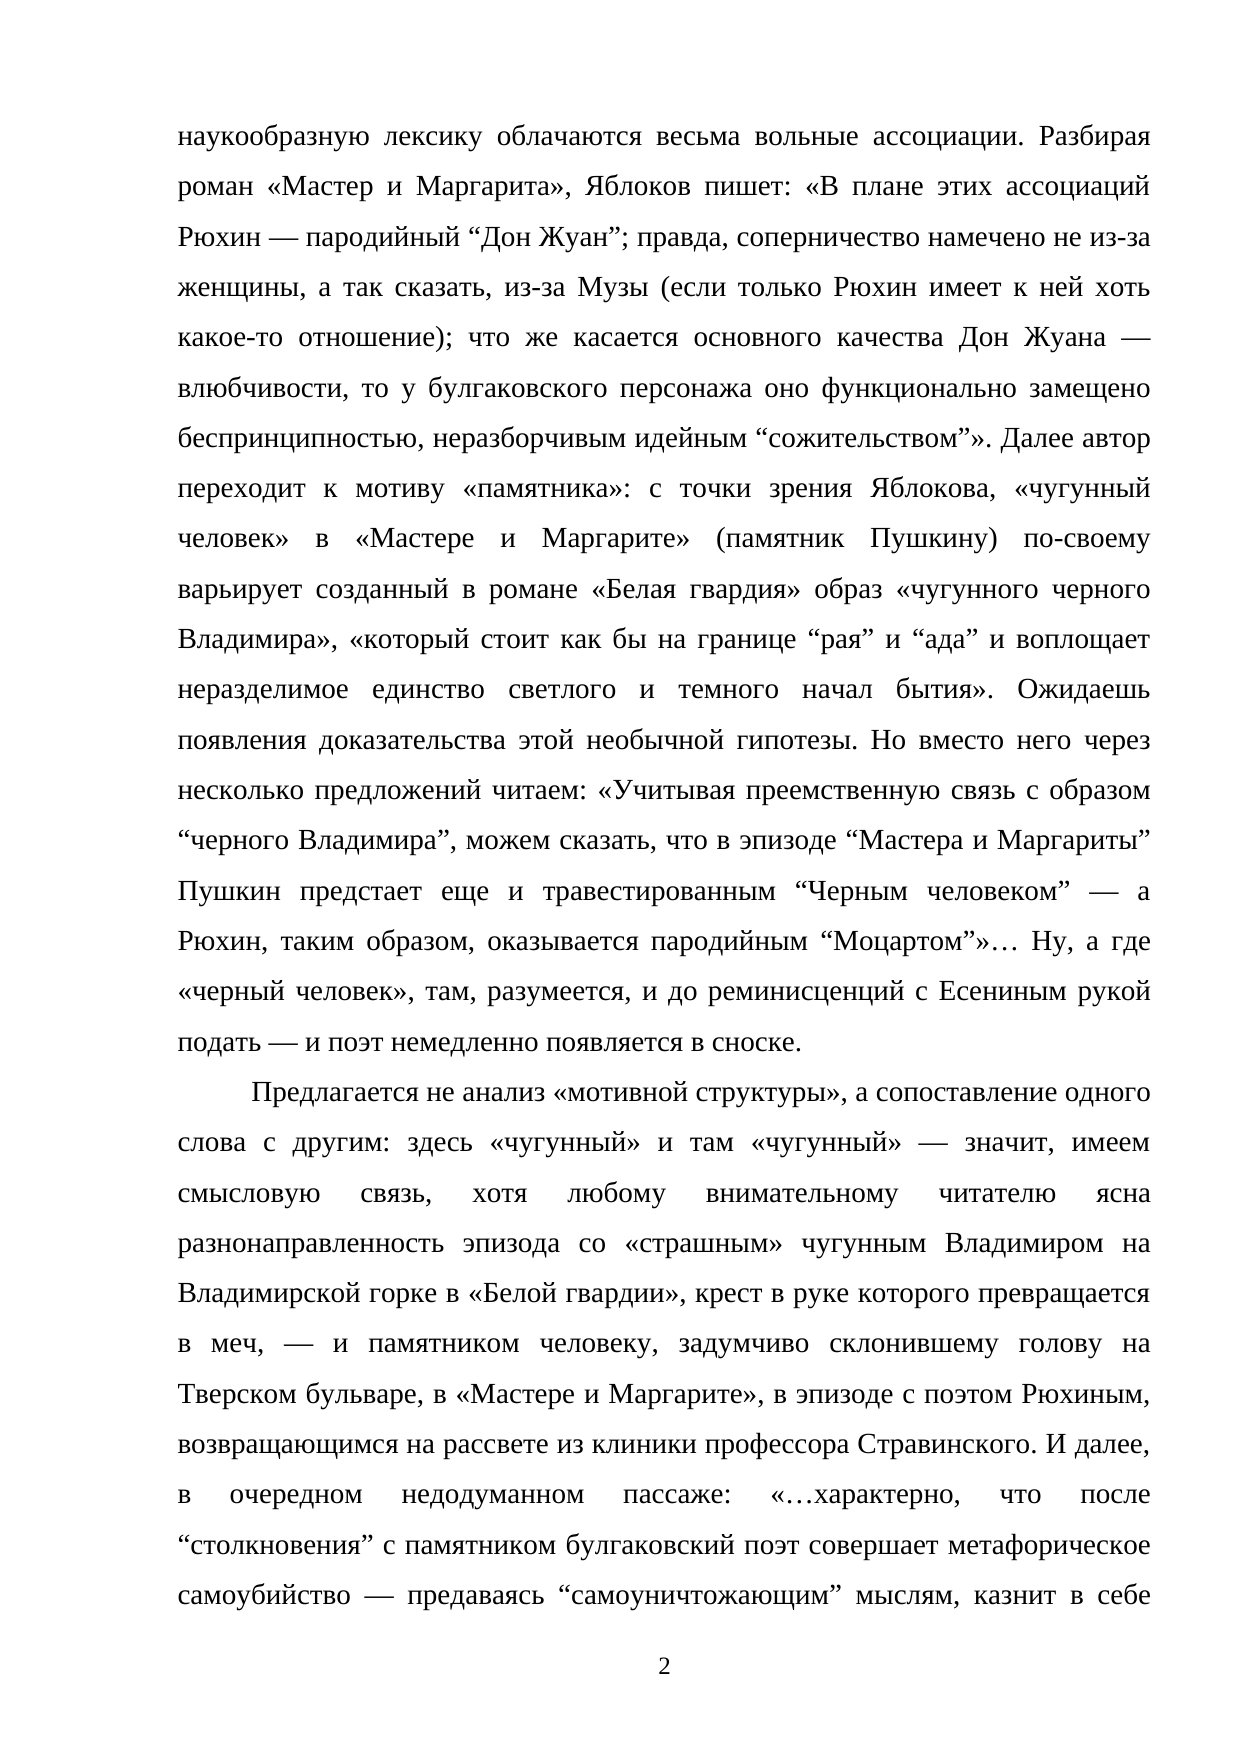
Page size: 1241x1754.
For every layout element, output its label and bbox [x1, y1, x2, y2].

text [177, 1074, 1152, 1611]
text [177, 118, 1152, 1057]
